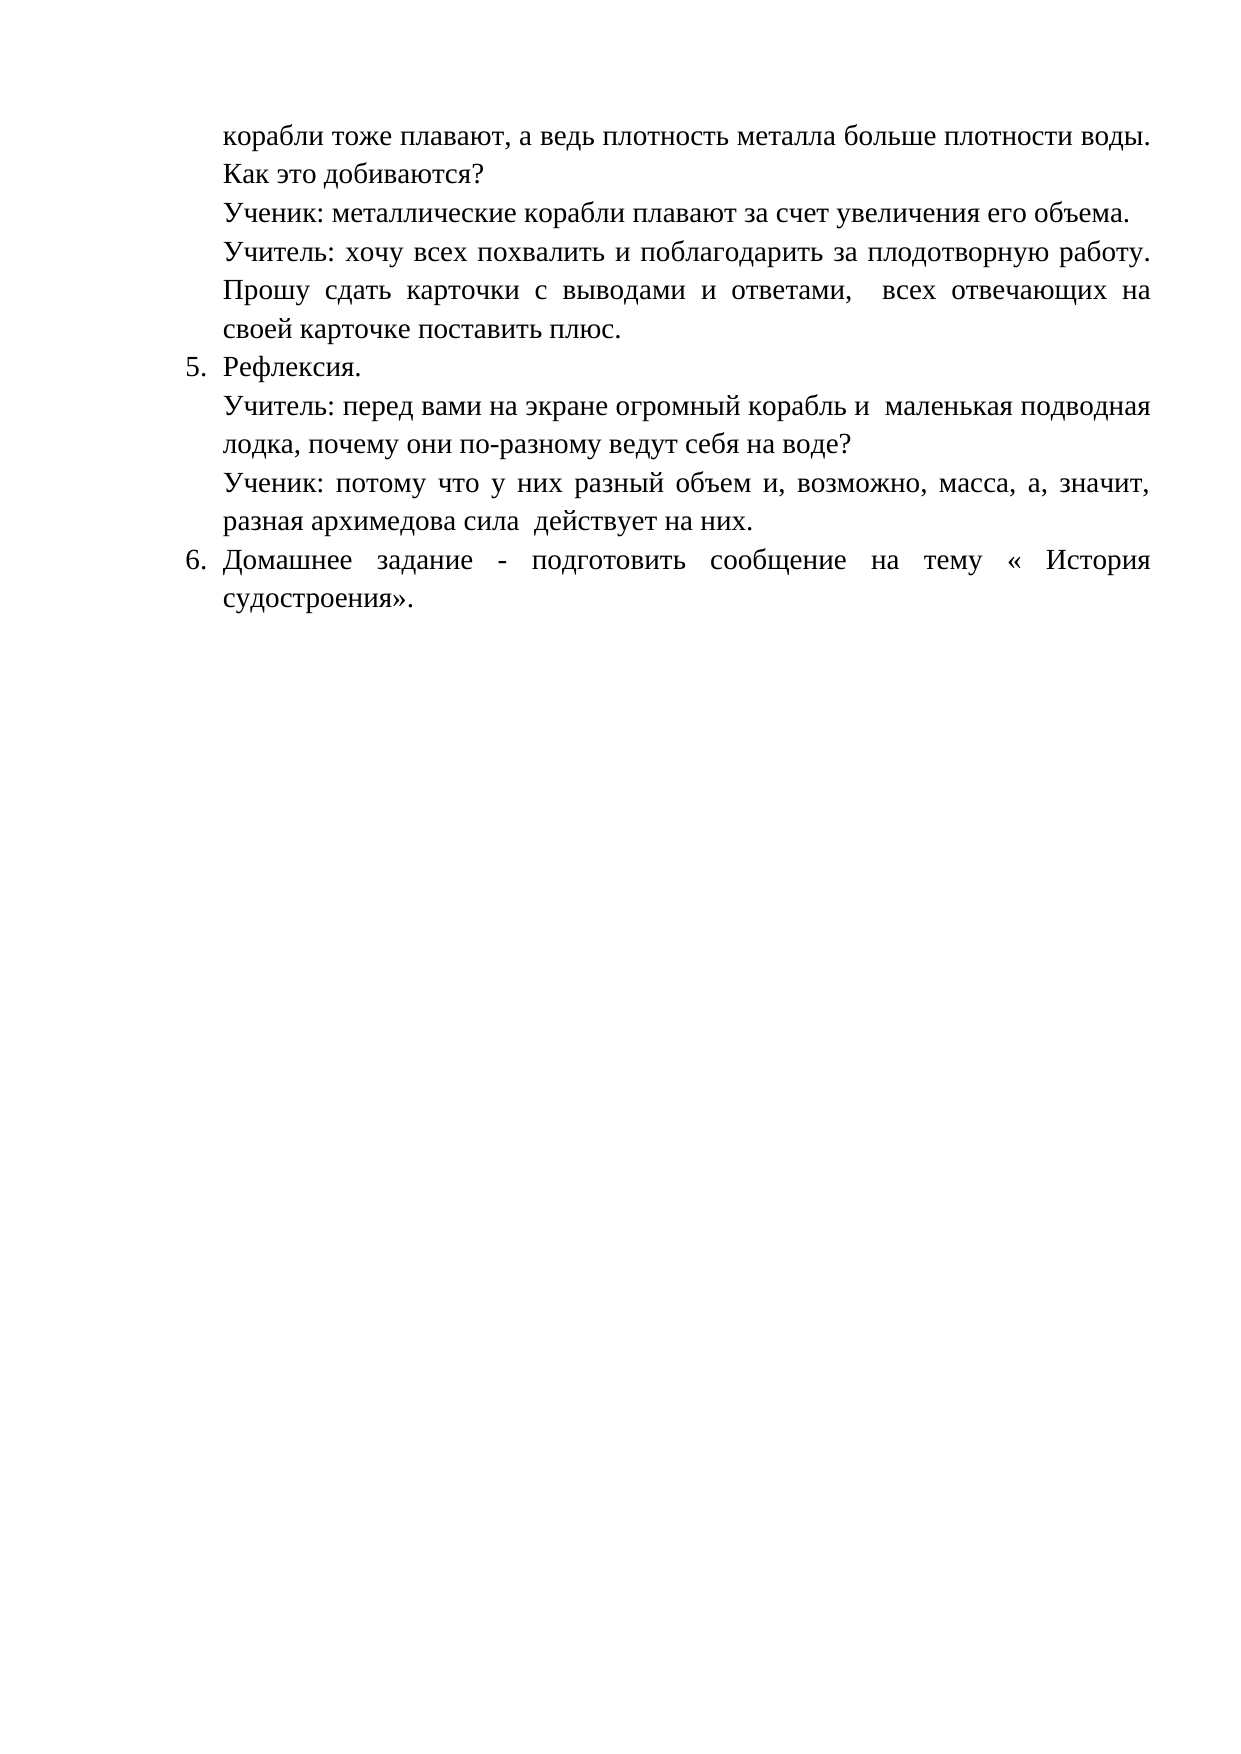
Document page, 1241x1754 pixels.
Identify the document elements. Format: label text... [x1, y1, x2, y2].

list Учитель: перед вами на экране огромный корабль и маленькая подводная лодка, почему они по-разному ведут себя на воде? [223, 388, 1152, 460]
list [223, 118, 1152, 190]
list Ученик: потому что у них разный объем и, возможно, масса, а, значит, разная архимедова сила действует на них. [223, 465, 1152, 537]
list Домашнее задание - подготовить сообщение на тему « История судостроения». [185, 542, 1152, 614]
list Учитель: хочу всех похвалить и поблагодарить за плодотворную работу. Прошу сдать карточки с выводами и ответами, всех отвечающих на своей карточке поставить плюс. [223, 234, 1152, 344]
list Ученик: металлические корабли плавают за счет увеличения его объема. [223, 195, 1152, 229]
list Рефлексия. [185, 349, 1152, 383]
